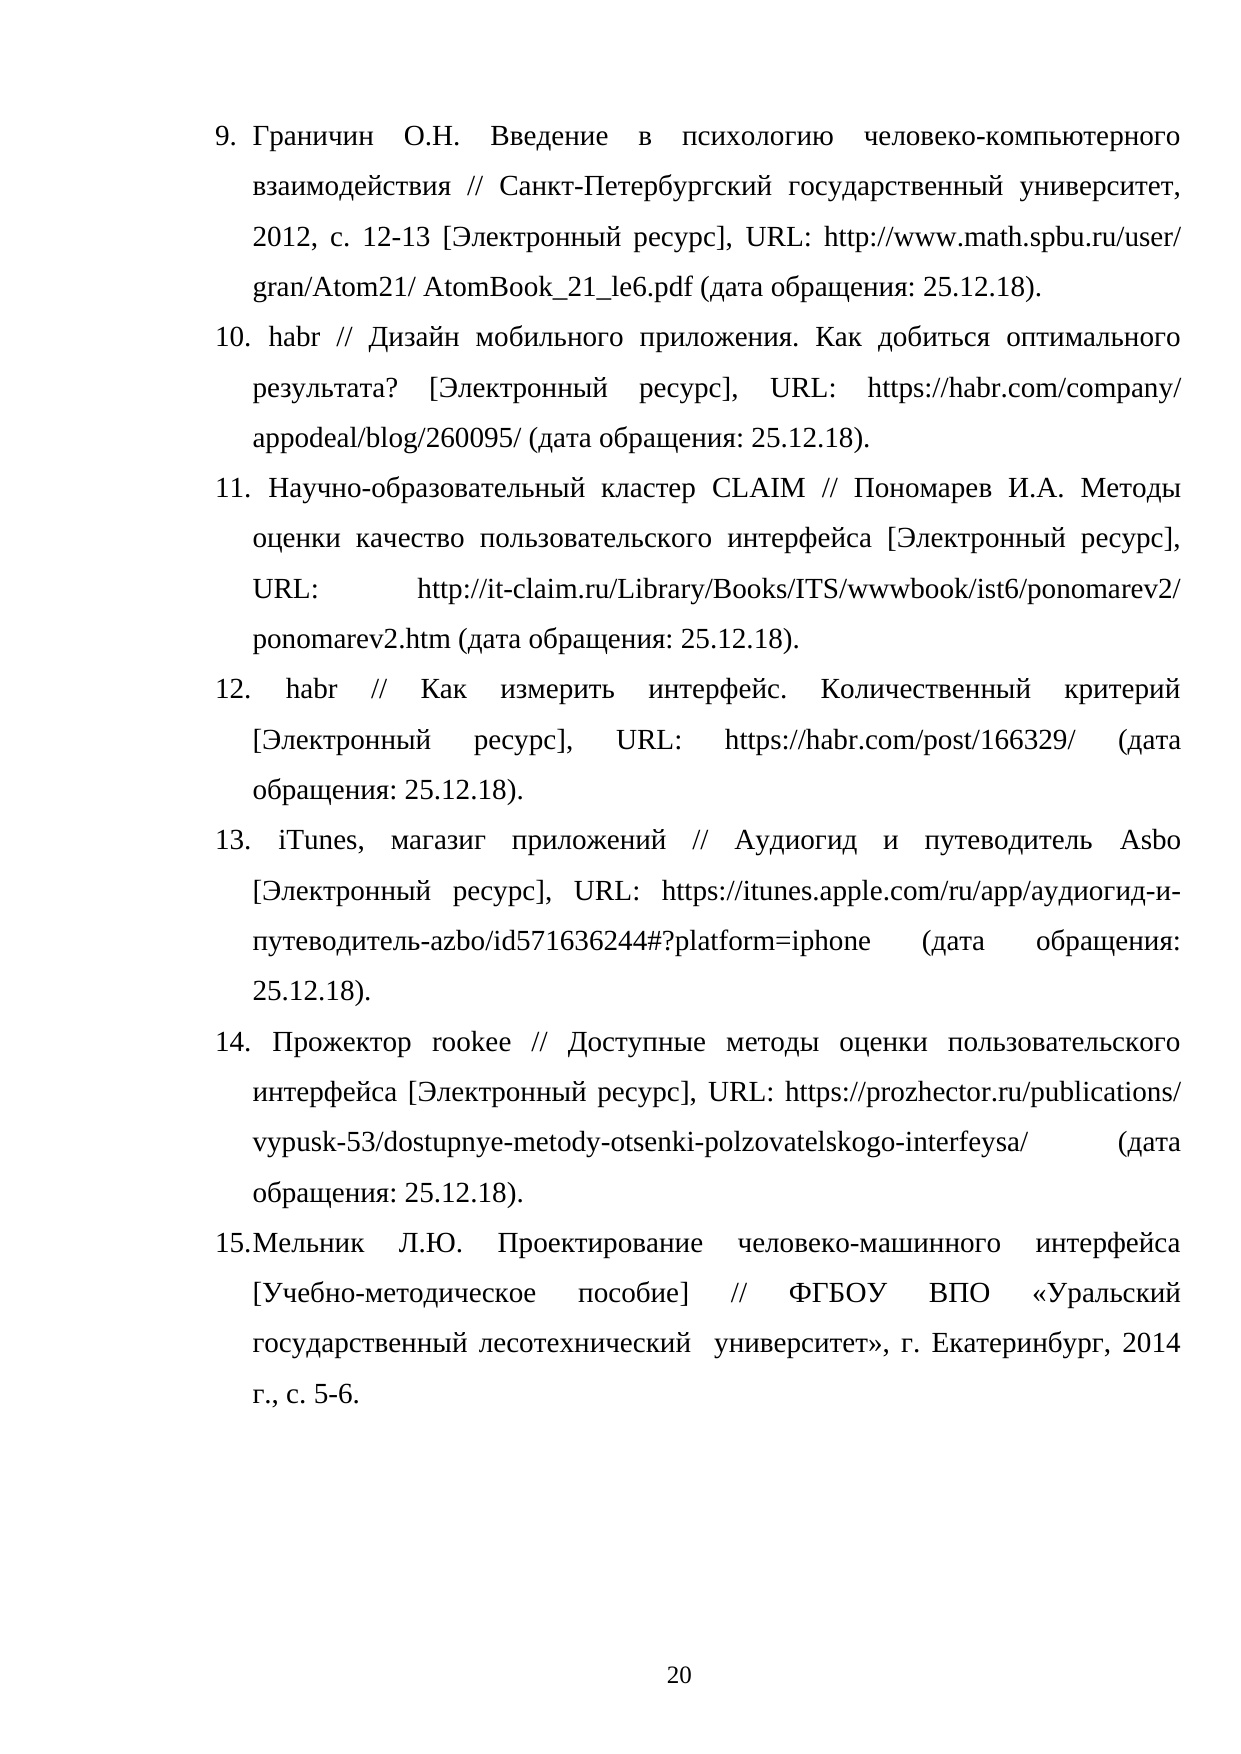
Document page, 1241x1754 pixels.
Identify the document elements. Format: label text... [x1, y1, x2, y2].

list iTunes, магазиг приложений // Аудиогид и путеводитель Asbo [Электронный ресурс], URL: https://itunes.apple.com/ru/app/аудиогид-и-путеводитель-azbo/id571636244#?platform=iphone (дата обращения: 25.12.18). [215, 822, 1181, 1007]
list Граничин О.Н. Введение в психологию человеко-компьютерного взаимодействия // Санкт-Петербургский государственный университет, 2012, с. 12-13 [Электронный ресурс], URL: http://www.math.spbu.ru/user/ gran/Atom21/ AtomBook_21_le6.pdf (дата обращения: 25.12.18). [215, 118, 1181, 303]
list habr // Как измерить интерфейс. Количественный критерий [Электронный ресурс], URL: https://habr.com/post/166329/ (дата обращения: 25.12.18). [215, 672, 1181, 806]
list Прожектор rookee // Доступные методы оценки пользовательского интерфейса [Электронный ресурс], URL: https://prozhector.ru/publications/ vypusk-53/dostupnye-metody-otsenki-polzovatelskogo-interfeysa/ (дата обращения: 25.12.18). [215, 1024, 1181, 1208]
list habr // Дизайн мобильного приложения. Как добиться оптимального результата? [Электронный ресурс], URL: https://habr.com/company/ appodeal/blog/260095/ (дата обращения: 25.12.18). [215, 319, 1181, 453]
list Мельник Л.Ю. Проектирование человеко-машинного интерфейса [Учебно-методическое пособие] // ФГБОУ ВПО «Уральский государственный лесотехнический университет», г. Екатеринбург, 2014 г., с. 5-6. [215, 1225, 1181, 1409]
list Научно-образовательный кластер CLAIM // Пономарев И.А. Методы оценки качество пользовательского интерфейса [Электронный ресурс], URL: http://it-claim.ru/Library/Books/ITS/wwwbook/ist6/ponomarev2/ ponomarev2.htm (дата обращения: 25.12.18). [215, 470, 1181, 655]
